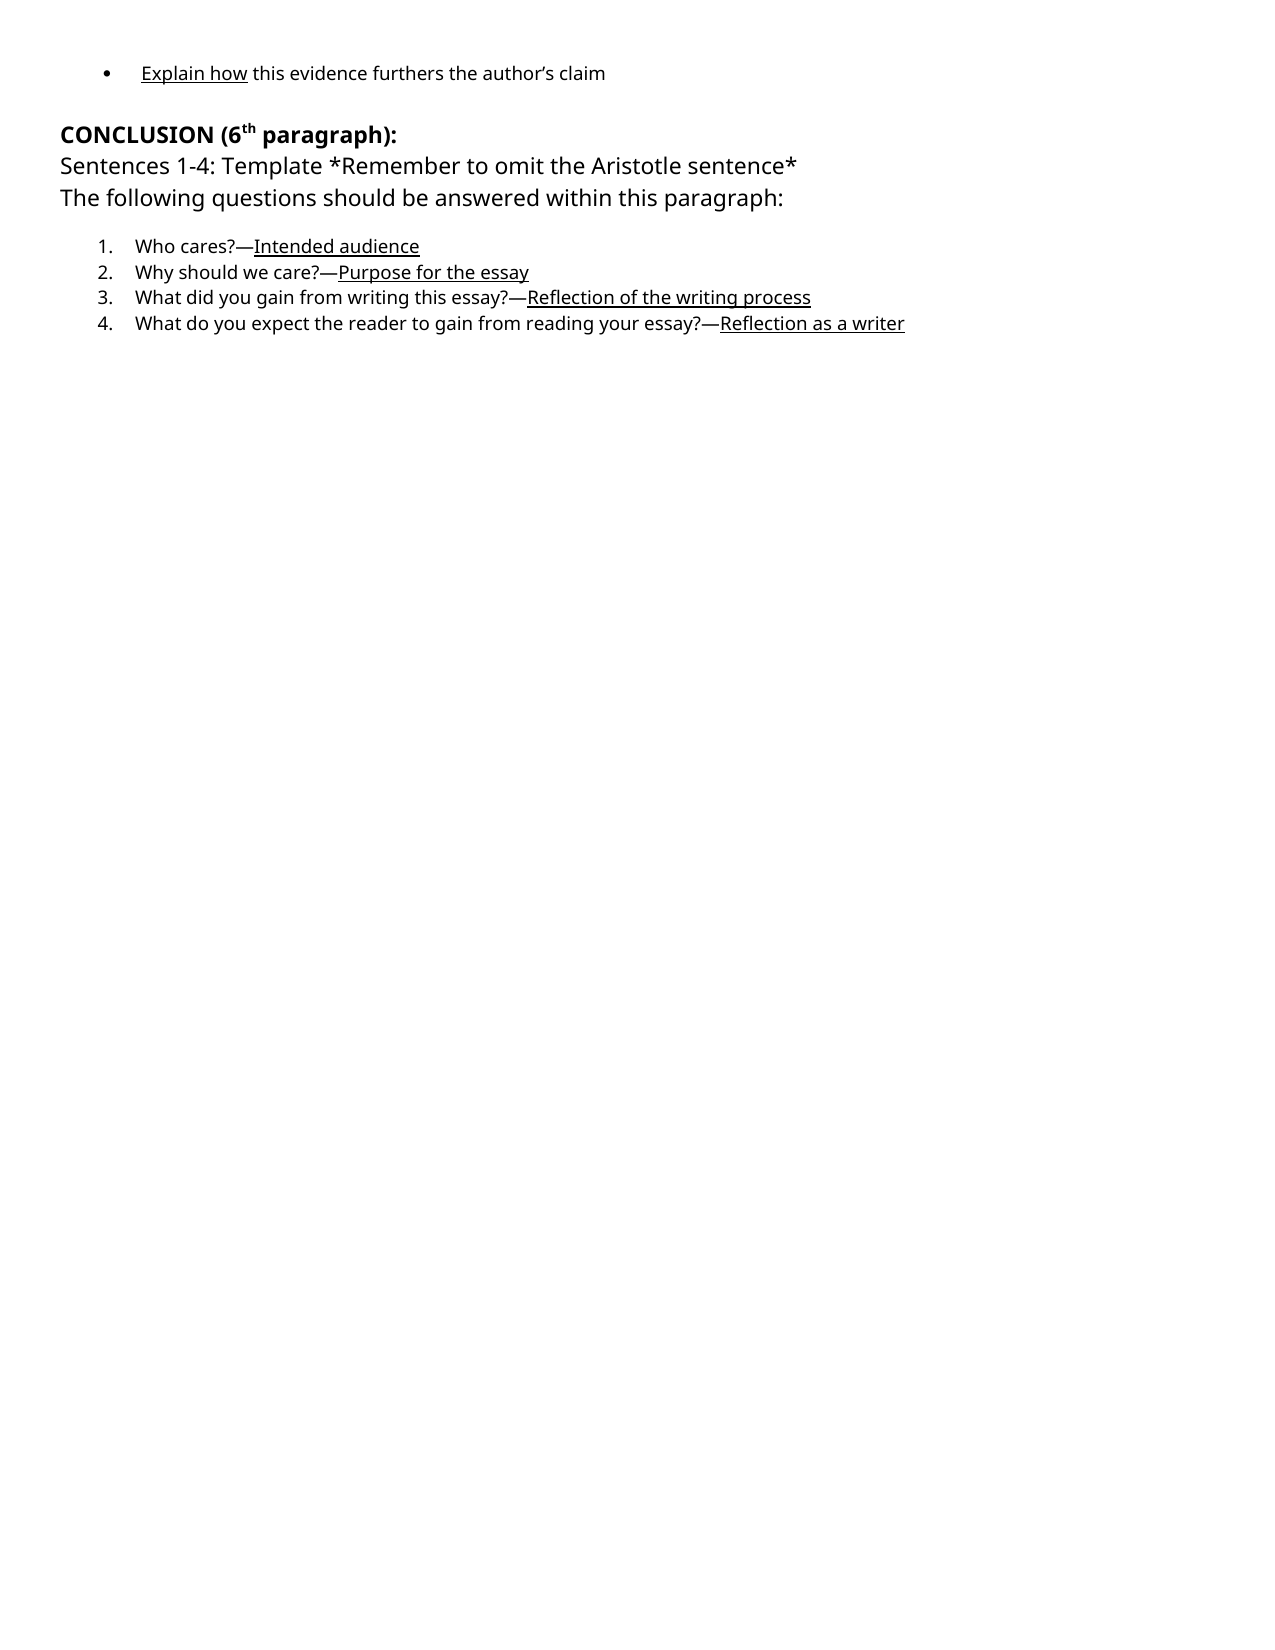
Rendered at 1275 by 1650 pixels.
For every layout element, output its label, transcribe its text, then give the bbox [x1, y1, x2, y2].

list What do you expect the reader to gain from reading your essay?—Reflection as a writer [97, 310, 1215, 336]
list Why should we care?—Purpose for the essay [97, 259, 1215, 285]
list Who cares?—Intended audience [97, 234, 1215, 259]
text CONCLUSION (6th paragraph): [60, 119, 1215, 150]
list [104, 60, 1215, 86]
text The following questions should be answered within this paragraph: [60, 182, 1215, 213]
list What did you gain from writing this essay?—Reflection of the writing process [97, 285, 1215, 310]
text Sentences 1-4: Template *Remember to omit the Aristotle sentence* [60, 150, 1215, 182]
